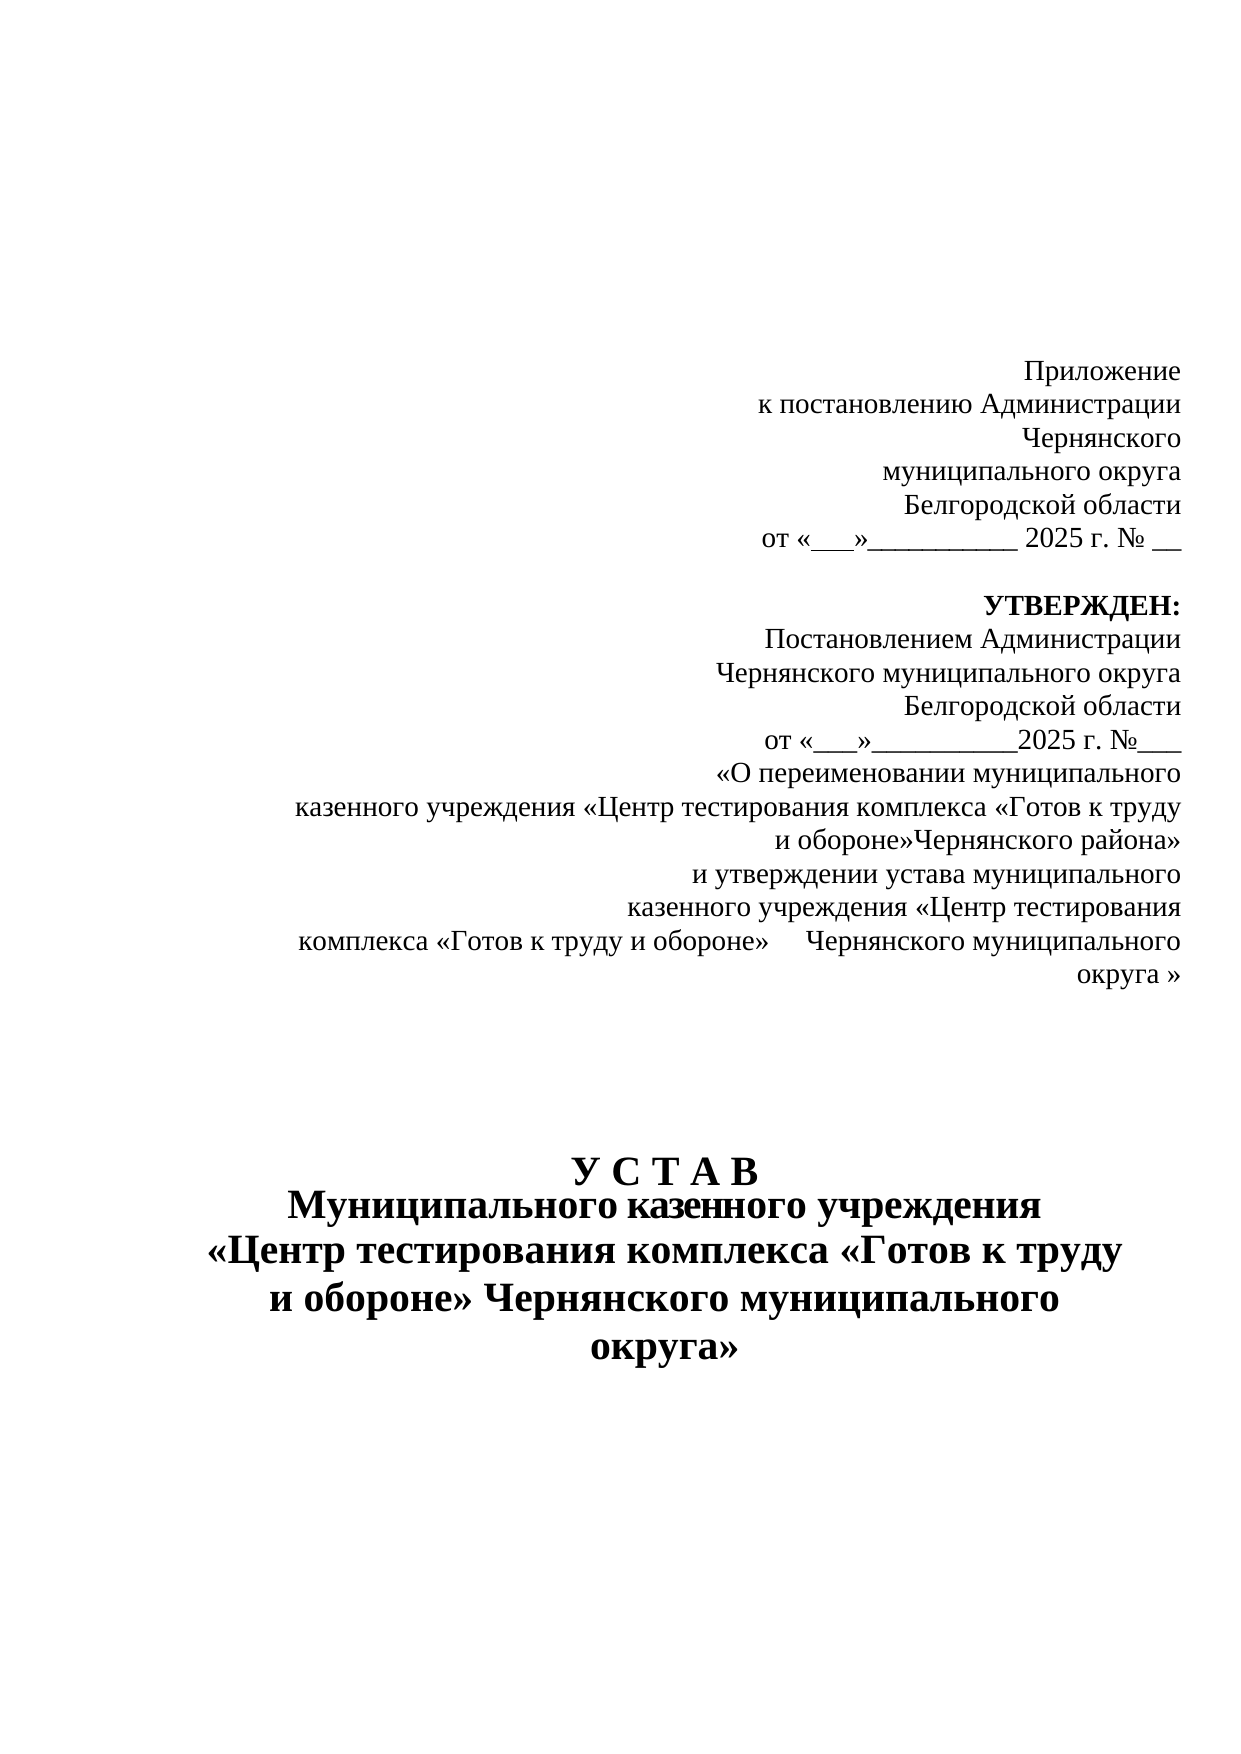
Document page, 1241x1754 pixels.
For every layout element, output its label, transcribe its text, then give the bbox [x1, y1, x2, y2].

text Постановлением Администрации [207, 621, 1181, 655]
text У С Т А В [195, 1146, 1134, 1194]
text «О переименовании муниципального [207, 755, 1181, 789]
text казенного учреждения «Центр тестирования комплекса «Готов к труду и обороне»Чернянского района» [207, 789, 1181, 856]
text Муниципального казенного учреждения [194, 1194, 1134, 1225]
text Приложение [836, 353, 1181, 386]
text УТВЕРЖДЕН: [207, 588, 1181, 621]
text от « »___________ 2025 г. № __ [207, 521, 1181, 554]
text и утверждении устава муниципального [207, 856, 1181, 889]
text Белгородской области [177, 487, 1181, 521]
text «Центр тестирования комплекса «Готов к труду и обороне» Чернянского муниципального округа» [194, 1225, 1134, 1369]
text от «___»__________2025 г. №___ [207, 722, 1181, 755]
text казенного учреждения «Центр тестирования [207, 889, 1181, 923]
text муниципального округа [177, 453, 1181, 487]
text Чернянского муниципального округа [207, 655, 1181, 688]
text комплекса «Готов к труду и обороне» Чернянского муниципального округа » [207, 923, 1181, 990]
text Чернянского [177, 420, 1181, 453]
text к постановлению Администрации [177, 386, 1181, 420]
text Белгородской области [207, 688, 1181, 722]
